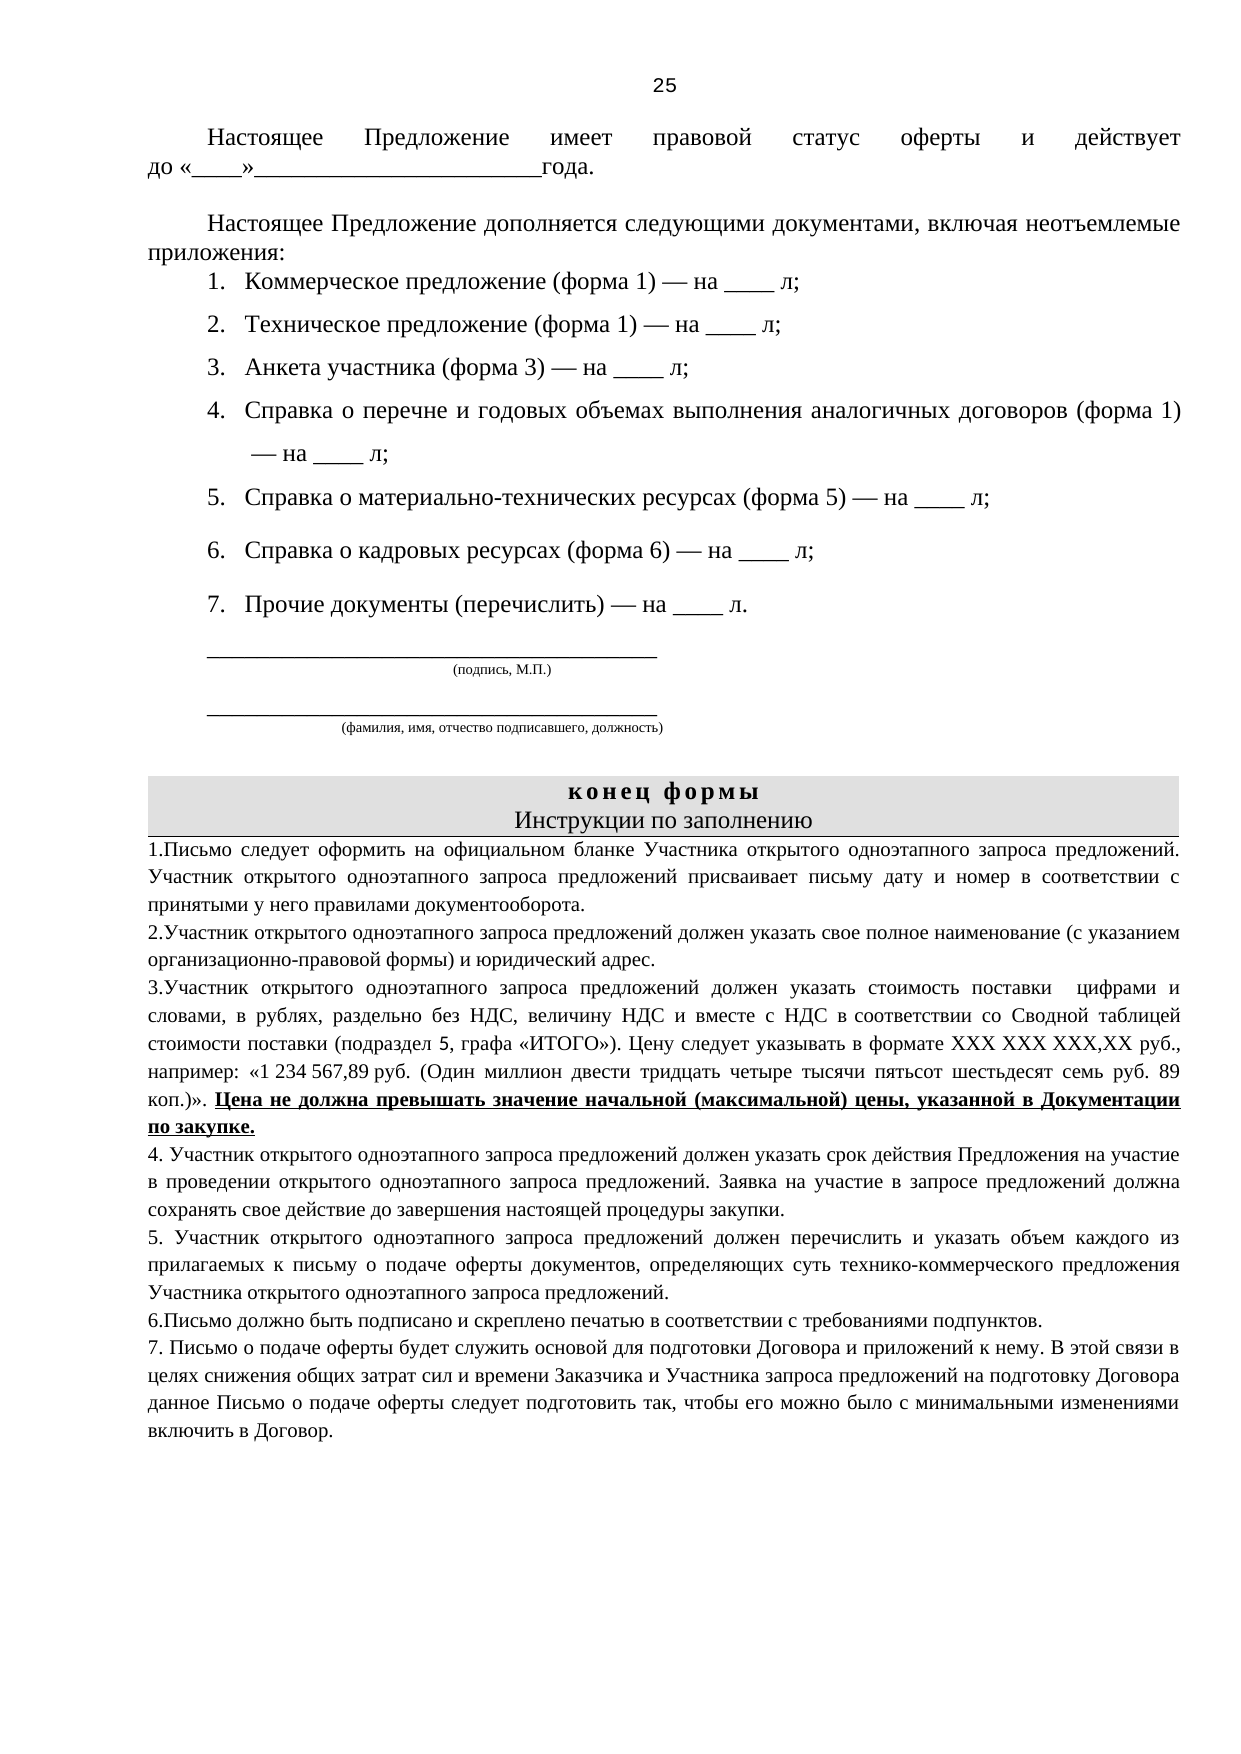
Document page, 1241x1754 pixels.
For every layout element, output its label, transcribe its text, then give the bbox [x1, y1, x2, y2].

list Справка о кадровых ресурсах (форма 6) — на ____ л; [207, 536, 1181, 564]
text 5. Участник открытого одноэтапного запроса предложений должен перечислить и указать объем каждого из прилагаемых к письму о подаче оферты документов, определяющих суть технико-коммерческого предложения Участника открытого одноэтапного запроса предложений. [148, 1225, 1181, 1304]
text 1.Письмо следует оформить на официальном бланке Участника открытого одноэтапного запроса предложений. Участник открытого одноэтапного запроса предложений присваивает письму дату и номер в соответствии с принятыми у него правилами документооборота. [148, 837, 1181, 916]
text ____________________________________ [148, 632, 1181, 661]
list Анкета участника (форма 3) — на ____ л; [207, 352, 1181, 381]
list Коммерческое предложение (форма 1) — на ____ л; [207, 266, 1181, 295]
list Прочие документы (перечислить) — на ____ л. [207, 589, 1181, 618]
text (фамилия, имя, отчество подписавшего, должность) [148, 719, 797, 747]
text 6.Письмо должно быть подписано и скреплено печатью в соответствии с требованиями подпунктов. [148, 1307, 1181, 1332]
text 7. Письмо о подаче оферты будет служить основой для подготовки Договора и приложений к нему. В этой связи в целях снижения общих затрат сил и времени Заказчика и Участника запроса предложений на подготовку Договора данное Письмо о подаче оферты следует подготовить так, чтобы его можно было с минимальными изменениями включить в Договор. [148, 1335, 1181, 1442]
text 4. Участник открытого одноэтапного запроса предложений должен указать срок действия Предложения на участие в проведении открытого одноэтапного запроса предложений. Заявка на участие в запросе предложений должна сохранять свое действие до завершения настоящей процедуры закупки. [148, 1142, 1181, 1221]
list Справка о материально-технических ресурсах (форма 5) — на ____ л; [207, 482, 1181, 510]
text 2.Участник открытого одноэтапного запроса предложений должен указать свое полное наименование (с указанием организационно-правовой формы) и юридический адрес. [148, 920, 1181, 971]
text Настоящее Предложение имеет правовой статус оферты и действует до «____»_______________________года. [148, 122, 1181, 180]
list Справка о перечне и годовых объемах выполнения аналогичных договоров (форма 4) — на ____ л; [207, 395, 1181, 467]
text Инструкции по заполнению [148, 805, 1179, 836]
text конец формы [148, 776, 1179, 805]
text ____________________________________ [148, 690, 1181, 719]
text (подпись, М.П.) [148, 661, 797, 690]
list Техническое предложение (форма 2) — на ____ л; [207, 309, 1181, 338]
text 3.Участник открытого одноэтапного запроса предложений должен указать стоимость поставки цифрами и словами, в рублях, раздельно без НДС, величину НДС и вместе с НДС в соответствии со Сводной таблицей стоимости поставки (подраздел 5, графа «ИТОГО»). Цену следует указывать в формате ХХХ ХХХ ХХХ,ХХ руб., например: «1 234 567,89 руб. (Один миллион двести тридцать четыре тысячи пятьсот шестьдесят семь руб. 89 коп.)». Цена не должна превышать значение начальной (максимальной) цены, указанной в Документации по закупке. [148, 975, 1181, 1138]
text Настоящее Предложение дополняется следующими документами, включая неотъемлемые приложения: [148, 208, 1181, 266]
